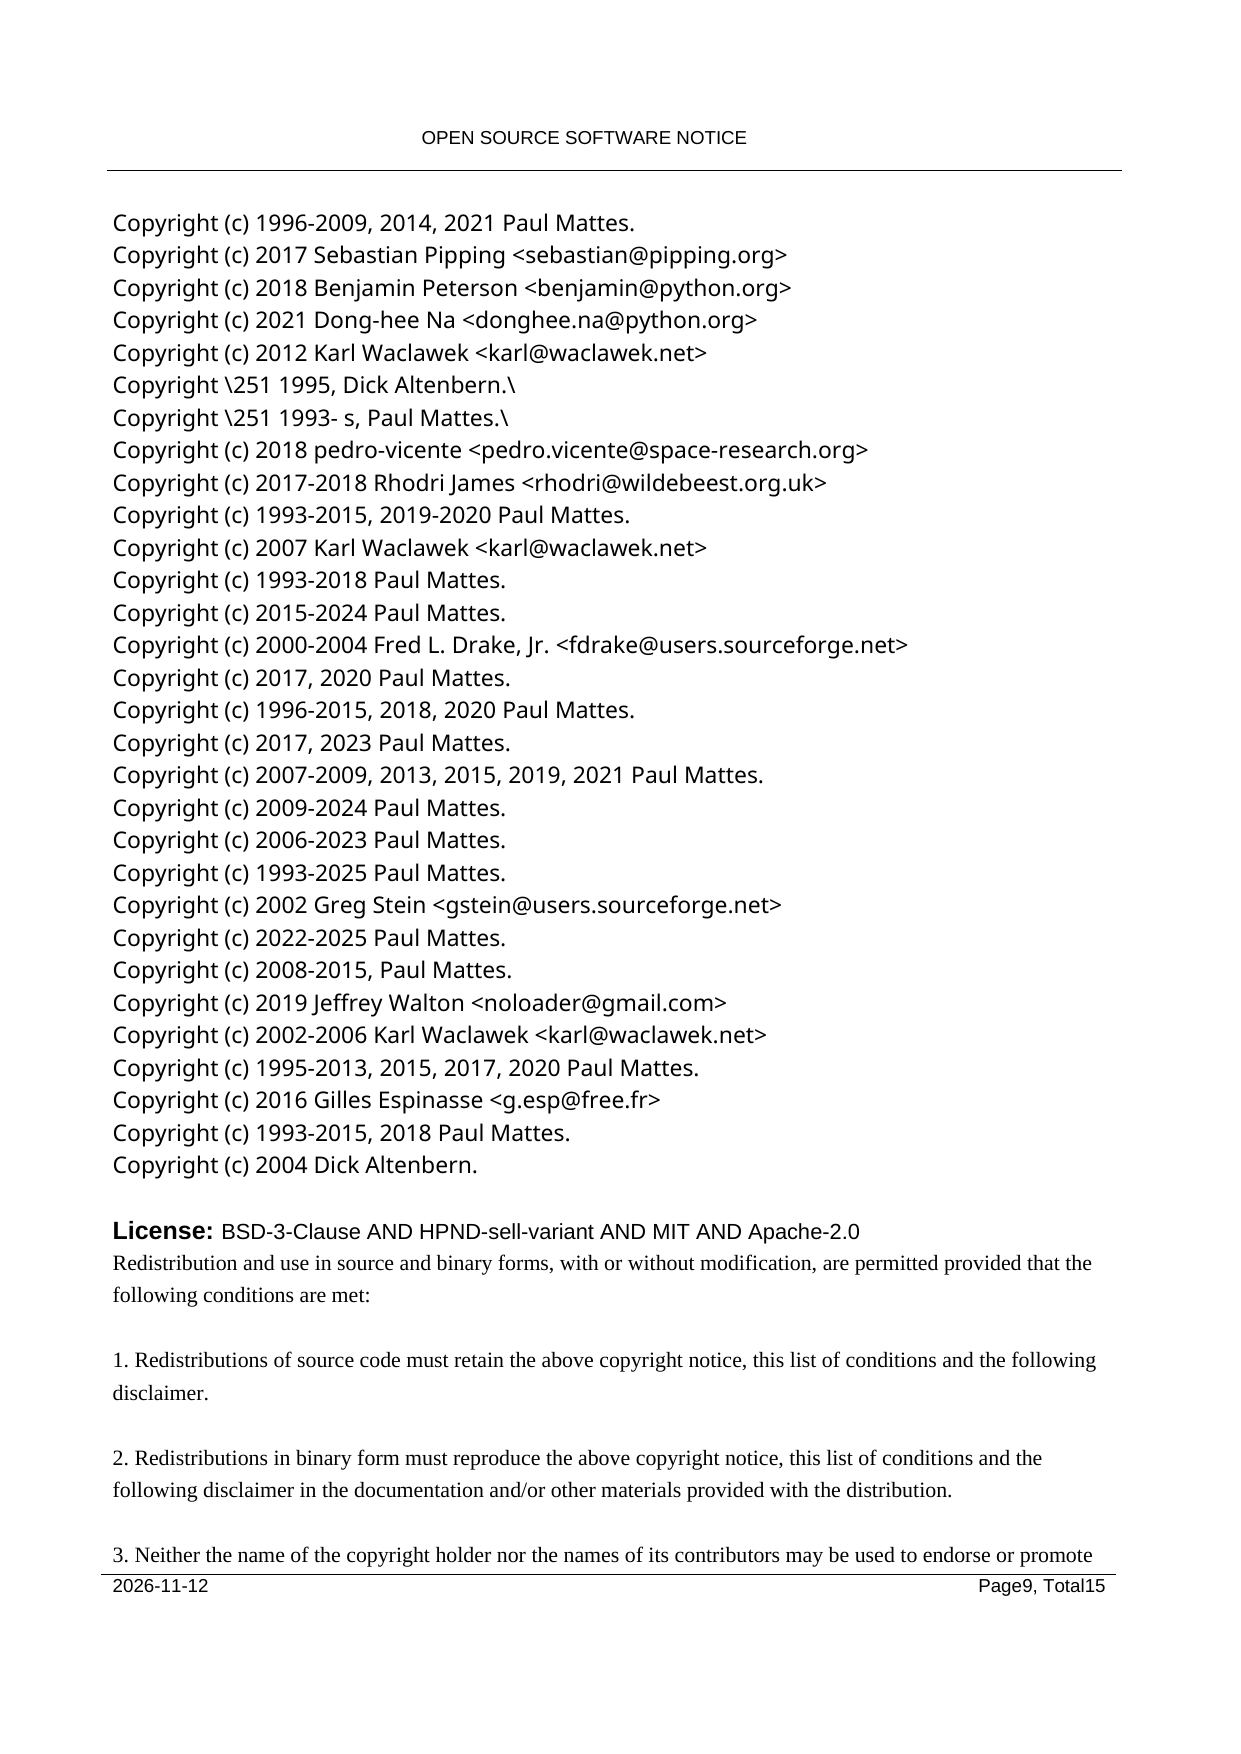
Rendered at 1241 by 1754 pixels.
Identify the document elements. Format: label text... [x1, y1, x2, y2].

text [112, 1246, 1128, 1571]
text License: BSD-3-Clause AND HPND-sell-variant AND MIT AND Apache-2.0 [112, 1214, 1128, 1246]
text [112, 206, 1128, 1214]
